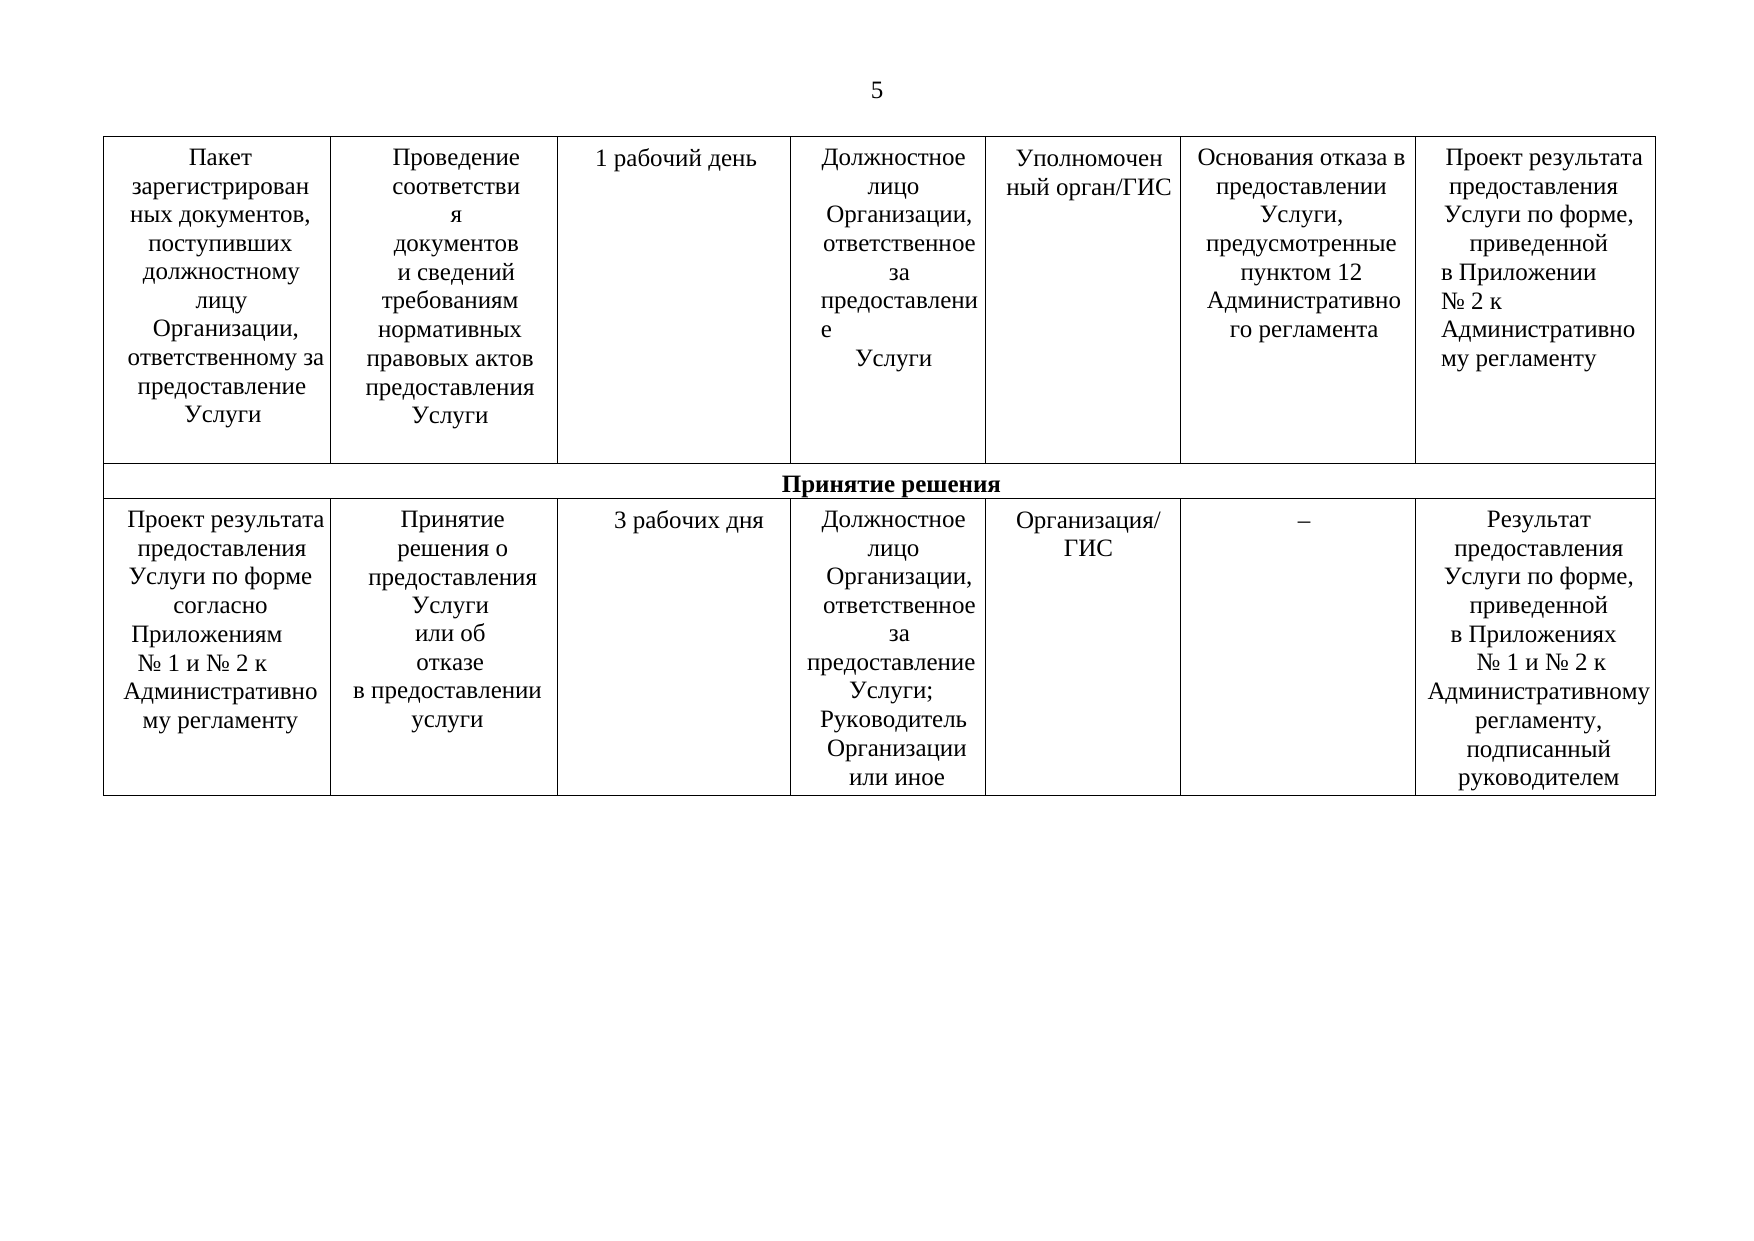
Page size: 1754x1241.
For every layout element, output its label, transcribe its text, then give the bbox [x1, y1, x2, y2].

table_cell Проведение соответствия документов и сведений требованиям нормативных правовых актов предоставления Услуги [331, 137, 557, 463]
table_cell Должностное лицо Организации, ответственное за предоставление Услуги; Руководитель Организации или иное [791, 499, 985, 795]
table_cell [104, 464, 770, 498]
table_cell Результат предоставления Услуги по форме, приведенной в Приложениях № 1 и № 2 к Административному регламенту, подписанный руководителем [1416, 499, 1655, 795]
table_cell [770, 499, 790, 795]
table_cell Должностное лицо Организации, ответственное за предоставление Услуги [791, 137, 985, 463]
table_cell Проект результата предоставления Услуги по форме согласно Приложениям № 1 и № 2 к Административному регламенту [104, 499, 330, 795]
table_cell 1 рабочий день [558, 137, 770, 463]
table_cell Основания отказа в предоставлении Услуги, предусмотренные пунктом 12 Административного регламента [1181, 137, 1415, 463]
table_cell Принятие решения о предоставления Услуги или об отказе в предоставлении услуги [331, 499, 557, 795]
table_cell Организация/ ГИС [986, 499, 1180, 795]
table_cell Пакет зарегистрирован ных документов, поступивших должностному лицу Организации, ответственному за предоставление Услуги [104, 137, 330, 463]
table_cell Уполномочен ный орган/ГИС [986, 137, 1180, 463]
table_cell – [1181, 499, 1415, 795]
table_cell Принятие решения [770, 464, 1655, 498]
table_cell Проект результата предоставления Услуги по форме, приведенной в Приложении № 2 к Административному регламенту [1416, 137, 1655, 463]
table_cell 3 рабочих дня [558, 499, 770, 795]
table_cell [770, 137, 790, 463]
